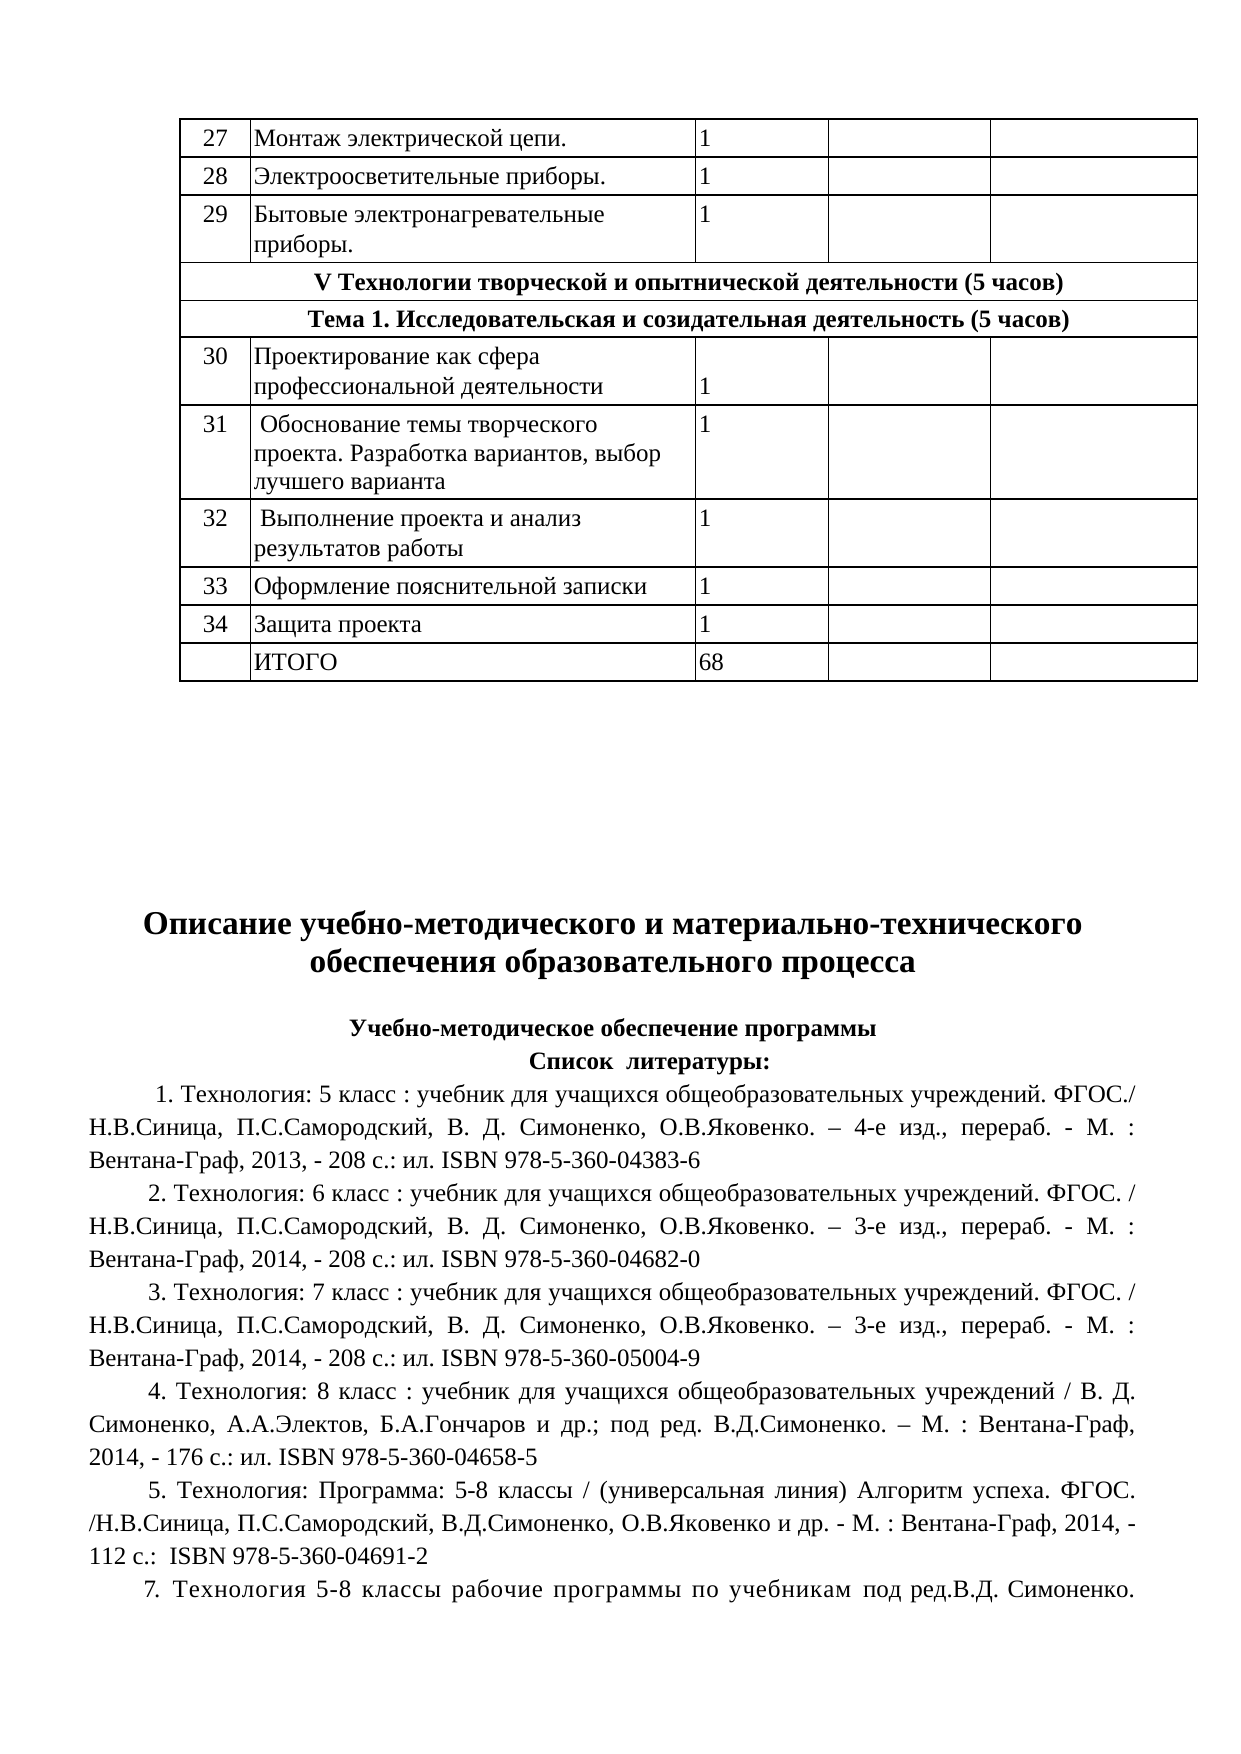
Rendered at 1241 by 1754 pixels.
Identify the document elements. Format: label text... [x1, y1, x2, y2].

table_cell [991, 120, 1197, 156]
text 1. Технология: 5 класс : учебник для учащихся общеобразовательных учреждений. ФГОС./ Н.В.Синица, П.С.Самородский, В. Д. Симоненко, О.В.Яковенко. – 4-е изд., перераб. - М. : Вентана-Граф, 2013, - 208 с.: ил. ISBN 978-5-360-04383-6 [88, 1079, 1137, 1174]
text Список литературы: [88, 1046, 1137, 1075]
table_cell [829, 606, 990, 642]
table_cell [991, 196, 1197, 262]
table_cell 1 [696, 338, 828, 404]
table_cell [991, 568, 1197, 604]
table_cell 1 [696, 568, 828, 604]
table_cell 32 [181, 500, 250, 566]
table_cell [829, 500, 990, 566]
table_cell Защита проекта [251, 606, 695, 642]
text 5. Технология: Программа: 5-8 классы / (универсальная линия) Алгоритм успеха. ФГОС. /Н.В.Синица, П.С.Самородский, В.Д.Симоненко, О.В.Яковенко и др. - М. : Вентана-Граф, 2014, - 112 с.: ISBN 978-5-360-04691-2 [88, 1475, 1137, 1570]
table_cell Проектирование как сфера профессиональной деятельности [251, 338, 695, 404]
table_cell 68 [696, 644, 828, 680]
text Учебно-методическое обеспечение программы [88, 1013, 1137, 1042]
table_cell [829, 568, 990, 604]
text 3. Технология: 7 класс : учебник для учащихся общеобразовательных учреждений. ФГОС. / Н.В.Синица, П.С.Самородский, В. Д. Симоненко, О.В.Яковенко. – 3-е изд., перераб. - М. : Вентана-Граф, 2014, - 208 с.: ил. ISBN 978-5-360-05004-9 [88, 1277, 1137, 1372]
table_cell 1 [696, 406, 828, 498]
table_cell [991, 158, 1197, 194]
table_cell Электроосветительные приборы. [251, 158, 695, 194]
table_cell [991, 338, 1197, 404]
table_cell V Технологии творческой и опытнической деятельности (5 часов) [181, 263, 1197, 300]
table_cell [829, 120, 990, 156]
table_cell [991, 644, 1197, 680]
table_cell Обоснование темы творческого проекта. Разработка вариантов, выбор лучшего варианта [251, 406, 695, 498]
table_cell 29 [181, 196, 250, 262]
table_cell [991, 606, 1197, 642]
table_cell 34 [181, 606, 250, 642]
table_cell Монтаж электрической цепи. [251, 120, 695, 156]
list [143, 1574, 1135, 1603]
table_cell [991, 500, 1197, 566]
table_cell 31 [181, 406, 250, 498]
table_cell 33 [181, 568, 250, 604]
table_cell 1 [696, 120, 828, 156]
table_cell Оформление пояснительной записки [251, 568, 695, 604]
table_cell 30 [181, 338, 250, 404]
table_cell ИТОГО [251, 644, 695, 680]
table_cell [829, 158, 990, 194]
table_cell 27 [181, 120, 250, 156]
table_cell Тема 1. Исследовательская и созидательная деятельность (5 часов) [181, 301, 1197, 336]
table_cell 1 [696, 158, 828, 194]
table_cell [829, 644, 990, 680]
table_cell [829, 406, 990, 498]
table_cell 28 [181, 158, 250, 194]
table_cell [829, 196, 990, 262]
table_cell 1 [696, 196, 828, 262]
table_cell Бытовые электронагревательные приборы. [251, 196, 695, 262]
text Описание учебно-методического и материально-технического обеспечения образовательного процесса [88, 903, 1137, 980]
table_cell 1 [696, 606, 828, 642]
table_cell [991, 406, 1197, 498]
table_cell Выполнение проекта и анализ результатов работы [251, 500, 695, 566]
table_cell 1 [696, 500, 828, 566]
table_cell [829, 338, 990, 404]
table_cell [181, 644, 250, 680]
text 4. Технология: 8 класс : учебник для учащихся общеобразовательных учреждений / В. Д. Симоненко, А.А.Электов, Б.А.Гончаров и др.; под ред. В.Д.Симоненко. – М. : Вентана-Граф, 2014, - 176 с.: ил. ISBN 978-5-360-04658-5 [88, 1376, 1137, 1471]
